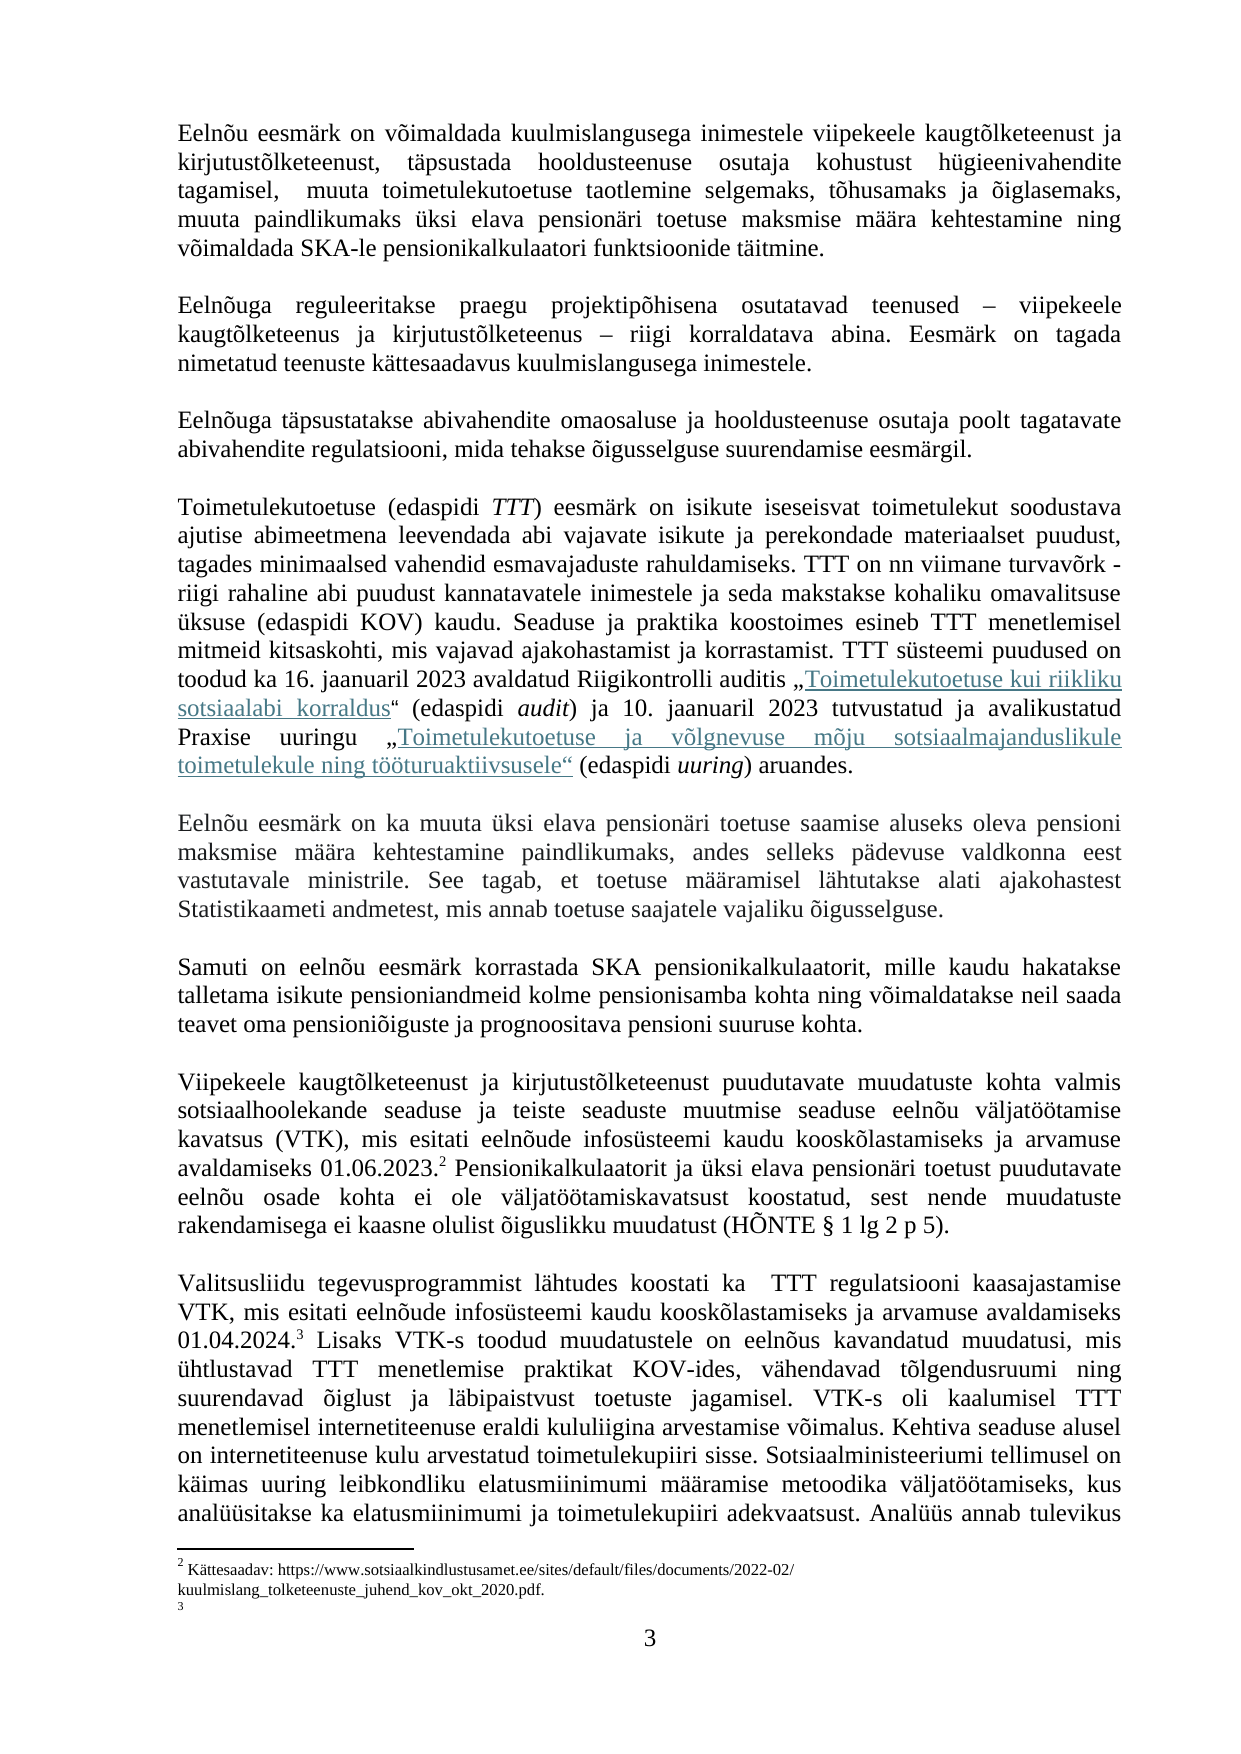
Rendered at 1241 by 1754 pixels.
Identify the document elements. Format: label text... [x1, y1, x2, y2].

text Eelnõuga täpsustatakse abivahendite omaosaluse ja hooldusteenuse osutaja poolt tagatavate abivahendite regulatsiooni, mida tehakse õigusselguse suurendamise eesmärgil. [177, 406, 1122, 463]
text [177, 1268, 1122, 1527]
text Eelnõuga reguleeritakse praegu projektipõhisena osutatavad teenused – viipekeele kaugtõlketeenus ja kirjutustõlketeenus – riigi korraldatava abina. Eesmärk on tagada nimetatud teenuste kättesaadavus kuulmislangusega inimestele. [177, 291, 1122, 377]
text Toimetulekutoetuse (edaspidi TTT) eesmärk on isikute iseseisvat toimetulekut soodustava ajutise abimeetmena leevendada abi vajavate isikute ja perekondade materiaalset puudust, tagades minimaalsed vahendid esmavajaduste rahuldamiseks. TTT on nn viimane turvavõrk - riigi rahaline abi puudust kannatavatele inimestele ja seda makstakse kohaliku omavalitsuse üksuse (edaspidi KOV) kaudu. Seaduse ja praktika koostoimes esineb TTT menetlemisel mitmeid kitsaskohti, mis vajavad ajakohastamist ja korrastamist. TTT süsteemi puudused on toodud ka 16. jaanuaril 2023 avaldatud Riigikontrolli auditis „Toimetulekutoetuse kui riikliku sotsiaalabi korraldus“ (edaspidi audit) ja 10. jaanuaril 2023 tutvustatud ja avalikustatud Praxise uuringu „Toimetulekutoetuse ja võlgnevuse mõju sotsiaalmajanduslikule toimetulekule ning tööturuaktiivsusele“ (edaspidi uuring) aruandes. [177, 492, 1122, 779]
text Eelnõu eesmärk on ka muuta üksi elava pensionäri toetuse saamise aluseks oleva pensioni maksmise määra kehtestamine paindlikumaks, andes selleks pädevuse valdkonna eest vastutavale ministrile. See tagab, et toetuse määramisel lähtutakse alati ajakohastest Statistikaameti andmetest, mis annab toetuse saajatele vajaliku õigusselguse. [177, 808, 1122, 923]
text Samuti on eelnõu eesmärk korrastada SKA pensionikalkulaatorit, mille kaudu hakatakse talletama isikute pensioniandmeid kolme pensionisamba kohta ning võimaldatakse neil saada teavet oma pensioniõiguste ja prognoositava pensioni suuruse kohta. [177, 952, 1122, 1038]
text Viipekeele kaugtõlketeenust ja kirjutustõlketeenust puudutavate muudatuste kohta valmis sotsiaalhoolekande seaduse ja teiste seaduste muutmise seaduse eelnõu väljatöötamise kavatsus (VTK), mis esitati eelnõude infosüsteemi kaudu kooskõlastamiseks ja arvamuse avaldamiseks 01.06.2023. Pensionikalkulaatorit ja üksi elava pensionäri toetust puudutavate eelnõu osade kohta ei ole väljatöötamiskavatsust koostatud, sest nende muudatuste rakendamisega ei kaasne olulist õiguslikku muudatust (HÕNTE § 1 lg 2 p 5). [177, 1067, 1122, 1239]
text Eelnõu eesmärk on võimaldada kuulmislangusega inimestele viipekeele kaugtõlketeenust ja kirjutustõlketeenust, täpsustada hooldusteenuse osutaja kohustust hügieenivahendite tagamisel, muuta toimetulekutoetuse taotlemine selgemaks, tõhusamaks ja õiglasemaks, muuta paindlikumaks üksi elava pensionäri toetuse maksmise määra kehtestamine ning võimaldada SKA-le pensionikalkulaatori funktsioonide täitmine. [177, 118, 1122, 262]
